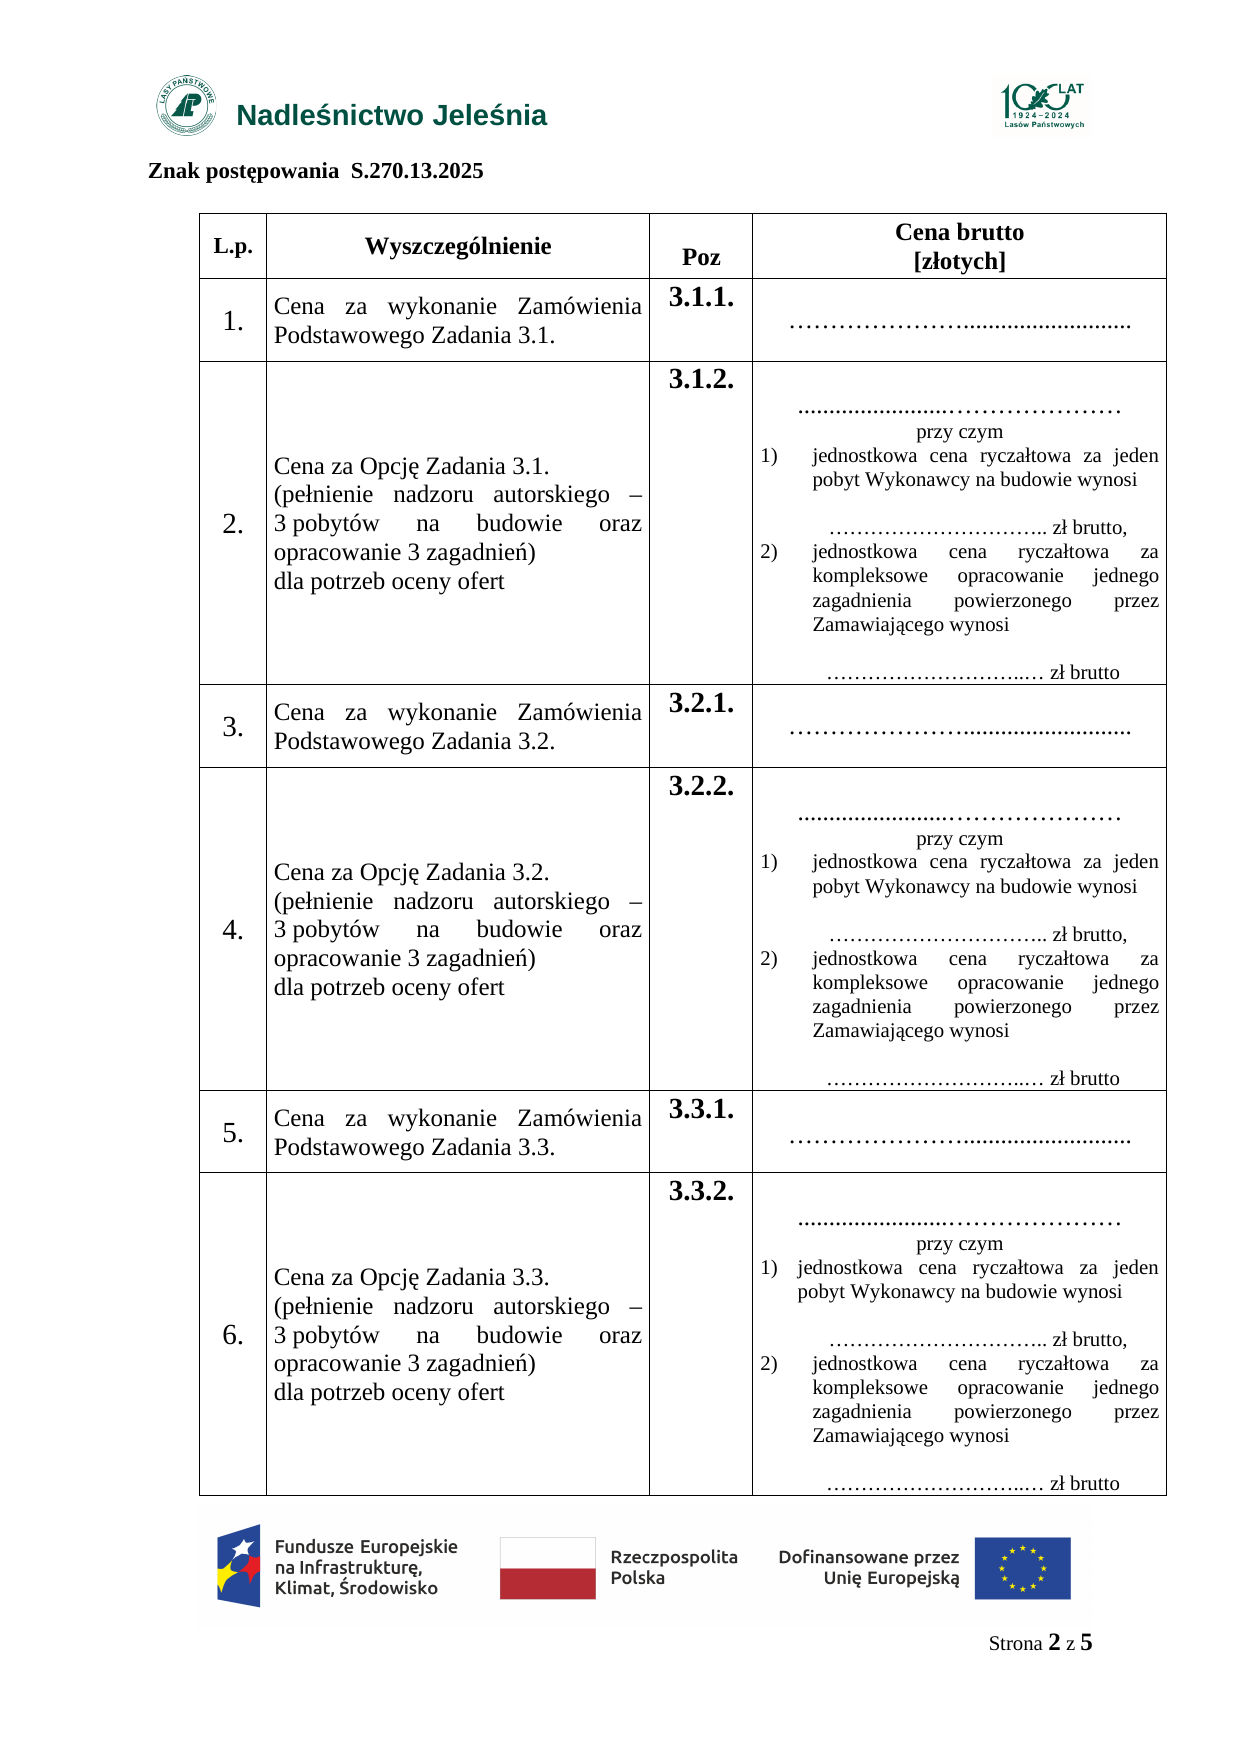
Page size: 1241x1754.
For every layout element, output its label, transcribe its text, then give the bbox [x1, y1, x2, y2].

table_cell 6. [200, 1173, 266, 1495]
table_header Cena brutto [złotych] [753, 214, 1166, 278]
table_cell Cena za wykonanie Zamówienia Podstawowego Zadania 3.2. [267, 685, 649, 767]
picture [196, 1503, 1093, 1628]
table_cell 3.3.1. [650, 1091, 752, 1172]
table_cell …………………........................... [753, 685, 1166, 767]
table_cell ........................………………… przy czym jednostkowa cena ryczałtowa za jeden pobyt Wykonawcy na budowie wynosi ………………………….. zł brutto, jednostkowa cena ryczałtowa za kompleksowe opracowanie jednego zagadnienia powierzonego przez Zamawiającego wynosi ………………………..… zł brutto [753, 768, 1166, 1090]
table_cell Cena za Opcję Zadania 3.3. (pełnienie nadzoru autorskiego – 3 pobytów na budowie oraz opracowanie 3 zagadnień) dla potrzeb oceny ofert [267, 1173, 649, 1495]
table_cell ........................………………… przy czym jednostkowa cena ryczałtowa za jeden pobyt Wykonawcy na budowie wynosi ………………………….. zł brutto, jednostkowa cena ryczałtowa za kompleksowe opracowanie jednego zagadnienia powierzonego przez Zamawiającego wynosi ………………………..… zł brutto [753, 362, 1166, 684]
table_cell Cena za wykonanie Zamówienia Podstawowego Zadania 3.1. [267, 279, 649, 361]
table_cell 3.3.2. [650, 1173, 752, 1495]
table_header Wyszczególnienie [267, 214, 649, 278]
table_cell 3.1.1. [650, 279, 752, 361]
table_cell 1. [200, 279, 266, 361]
table_cell 3.2.2. [650, 768, 752, 1090]
table_cell 3.1.2. [650, 362, 752, 684]
table_header Poz [650, 214, 752, 278]
table_cell 3. [200, 685, 266, 767]
table_header L.p. [200, 214, 266, 278]
table_cell 5. [200, 1091, 266, 1172]
table_cell Cena za Opcję Zadania 3.1. (pełnienie nadzoru autorskiego – 3 pobytów na budowie oraz opracowanie 3 zagadnień) dla potrzeb oceny ofert [267, 362, 649, 684]
table_cell …………………........................... [753, 1091, 1166, 1172]
table_cell 2. [200, 362, 266, 684]
table_cell …………………........................... [753, 279, 1166, 361]
table_cell ........................………………… przy czym jednostkowa cena ryczałtowa za jeden pobyt Wykonawcy na budowie wynosi ………………………….. zł brutto, jednostkowa cena ryczałtowa za kompleksowe opracowanie jednego zagadnienia powierzonego przez Zamawiającego wynosi ………………………..… zł brutto [753, 1173, 1166, 1495]
table_cell 4. [200, 768, 266, 1090]
table_cell Cena za Opcję Zadania 3.2. (pełnienie nadzoru autorskiego – 3 pobytów na budowie oraz opracowanie 3 zagadnień) dla potrzeb oceny ofert [267, 768, 649, 1090]
table_cell 3.2.1. [650, 685, 752, 767]
picture [992, 75, 1092, 137]
table_cell Cena za wykonanie Zamówienia Podstawowego Zadania 3.3. [267, 1091, 649, 1172]
